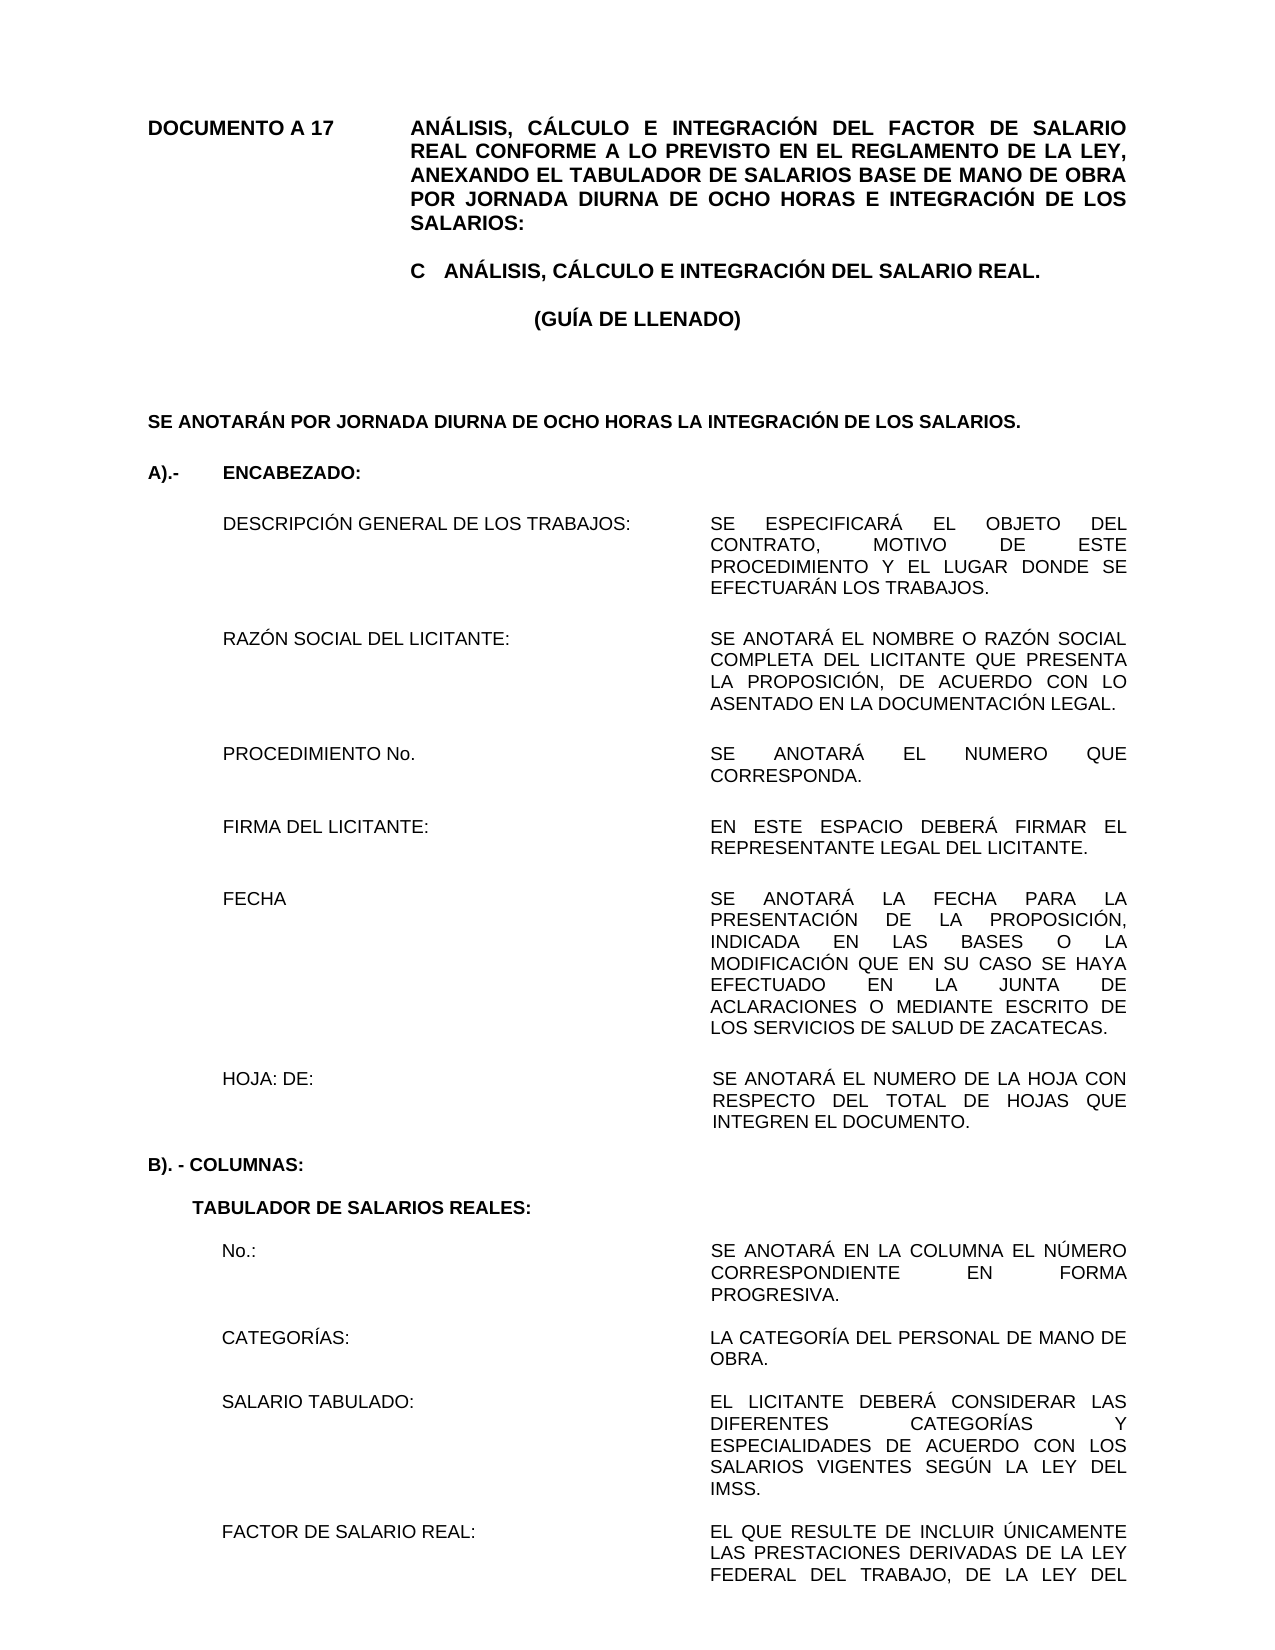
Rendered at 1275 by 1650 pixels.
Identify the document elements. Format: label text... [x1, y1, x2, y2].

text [222, 1521, 1127, 1585]
text SE ANOTARÁN POR JORNADA DIURNA DE OCHO HORAS LA INTEGRACIÓN DE LOS SALARIOS. [148, 411, 1052, 432]
text No.: SE ANOTARÁ EN LA COLUMNA EL NÚMERO CORRESPONDIENTE EN FORMA PROGRESIVA. [222, 1240, 1127, 1305]
text B). - COLUMNAS: [148, 1154, 1127, 1176]
text HOJA: DE: SE ANOTARÁ EL NUMERO DE LA HOJA CON RESPECTO DEL TOTAL DE HOJAS QUE INTEGREN EL DOCUMENTO. [222, 1068, 1127, 1132]
text C ANÁLISIS, CÁLCULO E INTEGRACIÓN DEL SALARIO REAL. [410, 259, 1127, 283]
text PROCEDIMIENTO No. SE ANOTARÁ EL NUMERO QUE CORRESPONDA. [223, 743, 1127, 786]
text SALARIO TABULADO: EL LICITANTE DEBERÁ CONSIDERAR LAS DIFERENTES CATEGORÍAS Y ESPECIALIDADES DE ACUERDO CON LOS SALARIOS VIGENTES SEGÚN LA LEY DEL IMSS. [222, 1391, 1127, 1499]
text FECHA SE ANOTARÁ LA FECHA PARA LA PRESENTACIÓN DE LA PROPOSICIÓN, INDICADA EN LAS BASES O LA MODIFICACIÓN QUE EN SU CASO SE HAYA EFECTUADO EN LA JUNTA DE ACLARACIONES O MEDIANTE ESCRITO DE LOS SERVICIOS DE SALUD DE ZACATECAS. [223, 888, 1127, 1039]
text A).- ENCABEZADO: [148, 462, 1052, 483]
text RAZÓN SOCIAL DEL LICITANTE: SE ANOTARÁ EL NOMBRE O RAZÓN SOCIAL COMPLETA DEL LICITANTE QUE PRESENTA LA PROPOSICIÓN, DE ACUERDO CON LO ASENTADO EN LA DOCUMENTACIÓN LEGAL. [223, 628, 1127, 714]
text DESCRIPCIÓN GENERAL DE LOS TRABAJOS: SE ESPECIFICARÁ EL OBJETO DEL CONTRATO, MOTIVO DE ESTE PROCEDIMIENTO Y EL LUGAR DONDE SE EFECTUARÁN LOS TRABAJOS. [223, 512, 1127, 598]
text FIRMA DEL LICITANTE: EN ESTE ESPACIO DEBERÁ FIRMAR EL REPRESENTANTE LEGAL DEL LICITANTE. [223, 815, 1127, 858]
text CATEGORÍAS: LA CATEGORÍA DEL PERSONAL DE MANO DE OBRA. [222, 1327, 1127, 1370]
text TABULADOR DE SALARIOS REALES: [192, 1197, 1127, 1219]
text (GUÍA DE LLENADO) [148, 307, 1127, 331]
text DOCUMENTO A 17 ANÁLISIS, CÁLCULO E INTEGRACIÓN DEL FACTOR DE SALARIO REAL CONFORME A LO PREVISTO EN EL REGLAMENTO DE LA LEY, ANEXANDO EL TABULADOR DE SALARIOS BASE DE MANO DE OBRA POR JORNADA DIURNA DE OCHO HORAS E INTEGRACIÓN DE LOS SALARIOS: [148, 115, 1127, 235]
